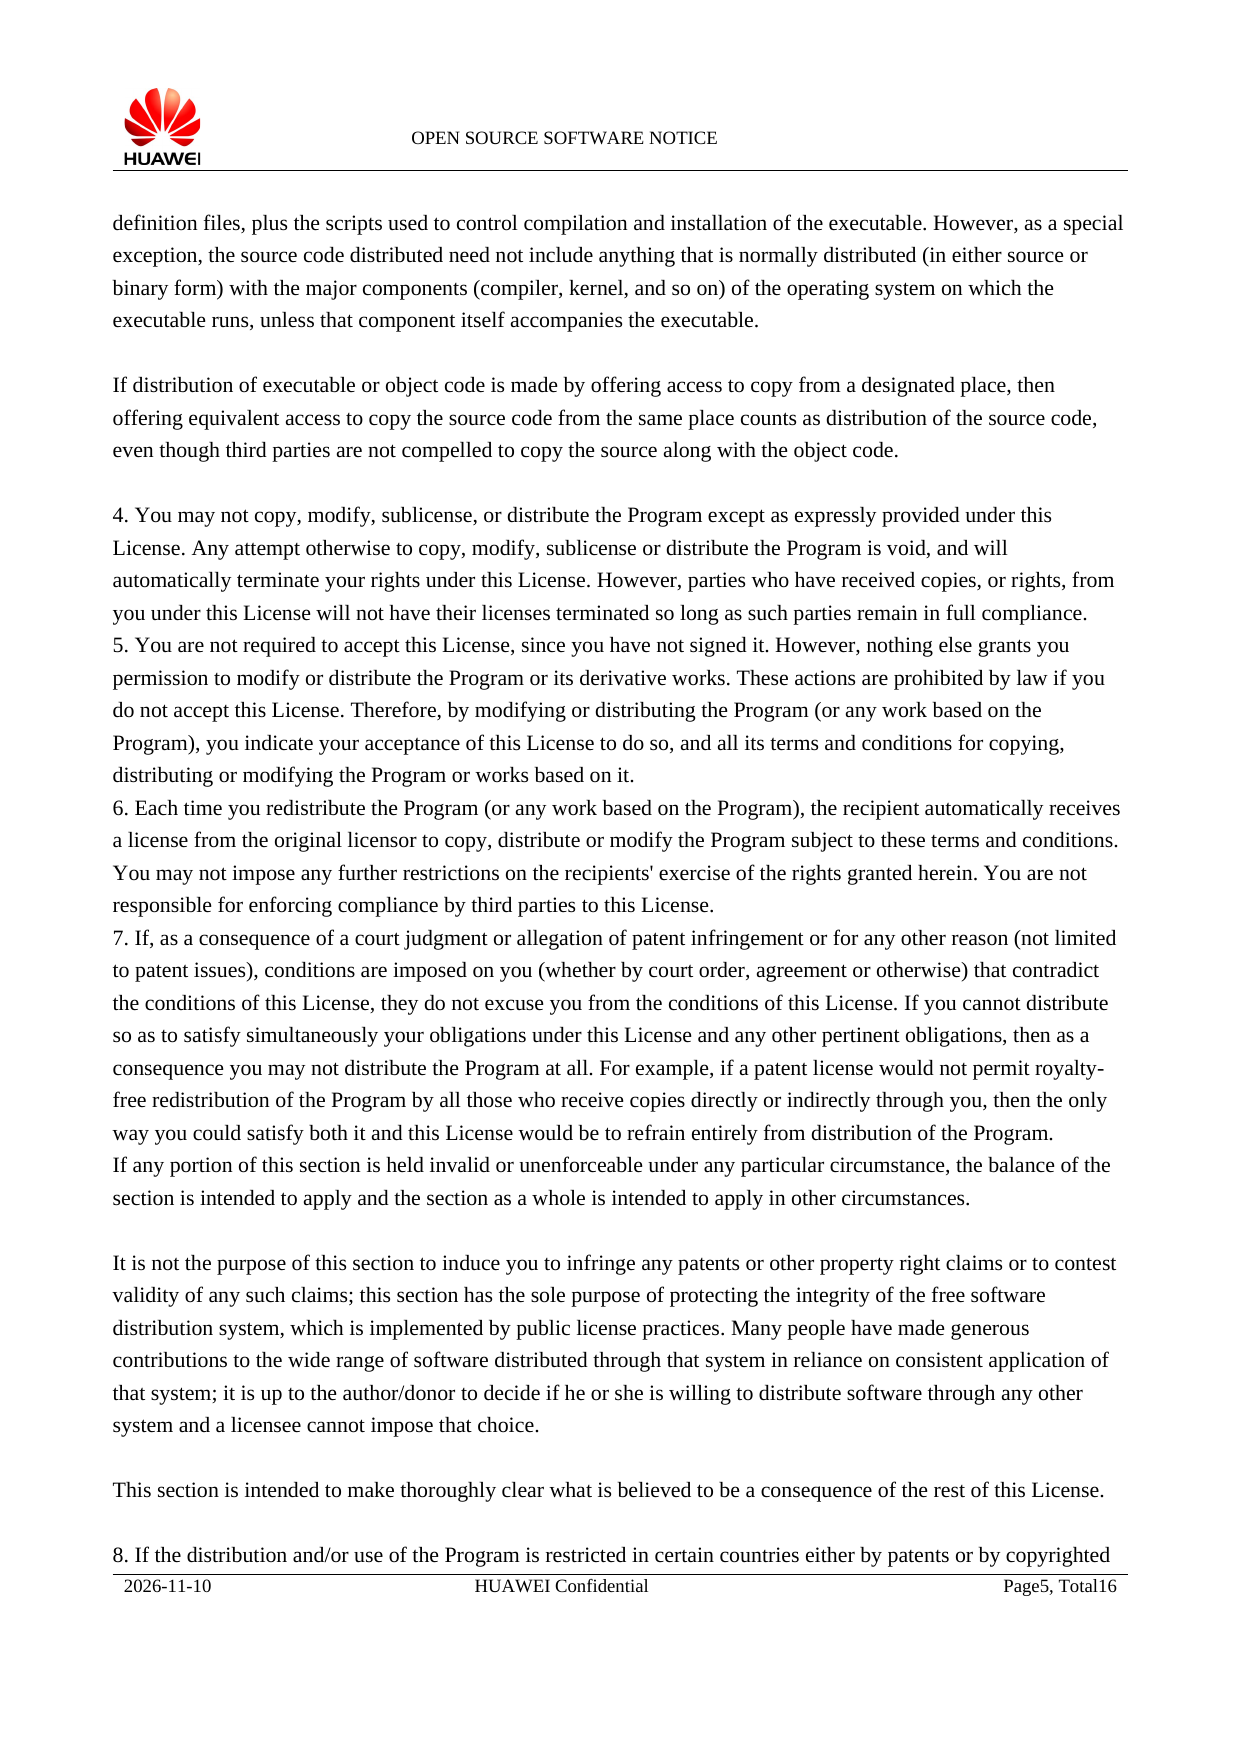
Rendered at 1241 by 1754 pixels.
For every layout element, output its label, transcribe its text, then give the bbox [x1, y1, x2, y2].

picture [124, 88, 201, 165]
